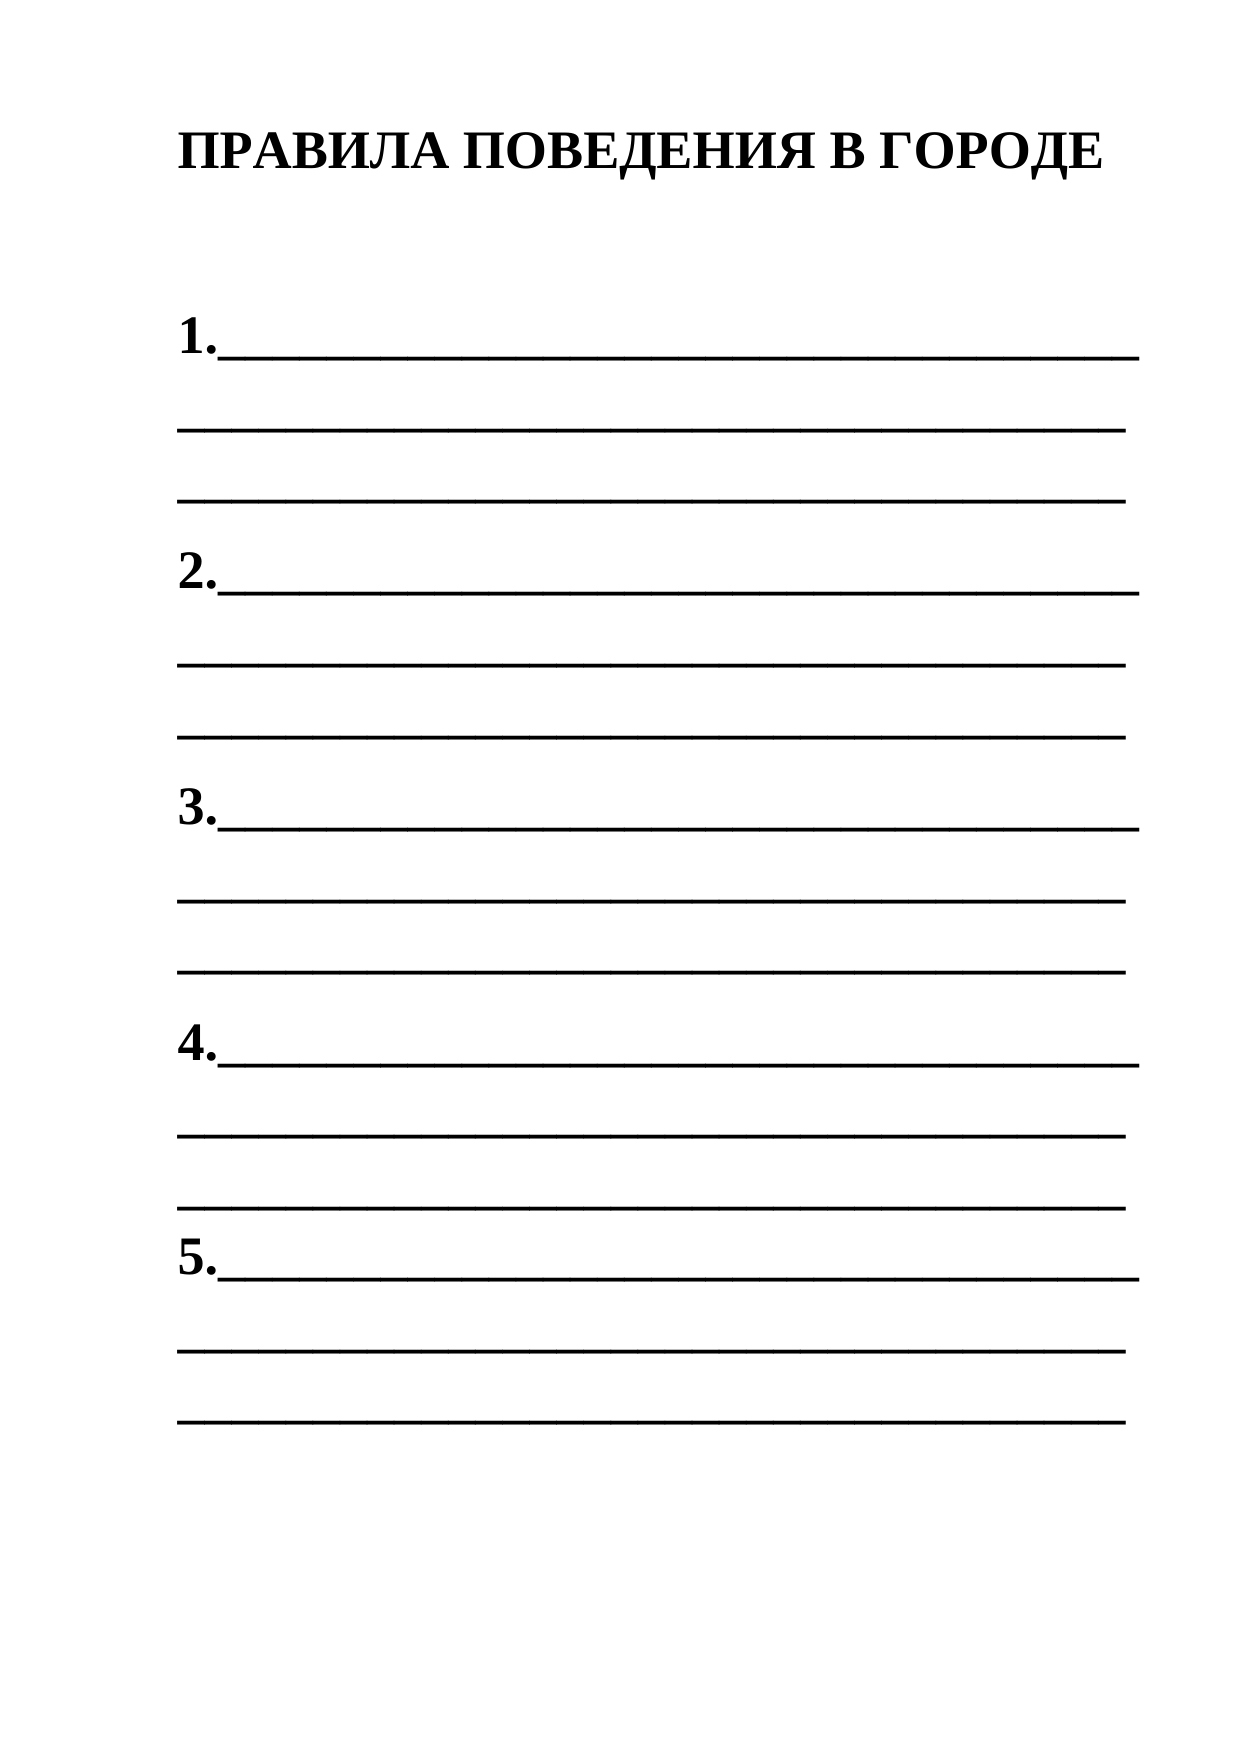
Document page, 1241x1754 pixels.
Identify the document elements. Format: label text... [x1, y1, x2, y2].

text 3.________________________________________________________________________________________________________ [177, 774, 1152, 979]
text 2.________________________________________________________________________________________________________ [177, 538, 1152, 744]
text ПРАВИЛА ПОВЕДЕНИЯ В ГОРОДЕ [177, 118, 1152, 180]
text 4.________________________________________________________________________________________________________5.________________________________________________________________________________________________________ [177, 1009, 1152, 1429]
text 1.________________________________________________________________________________________________________ [177, 303, 1152, 508]
